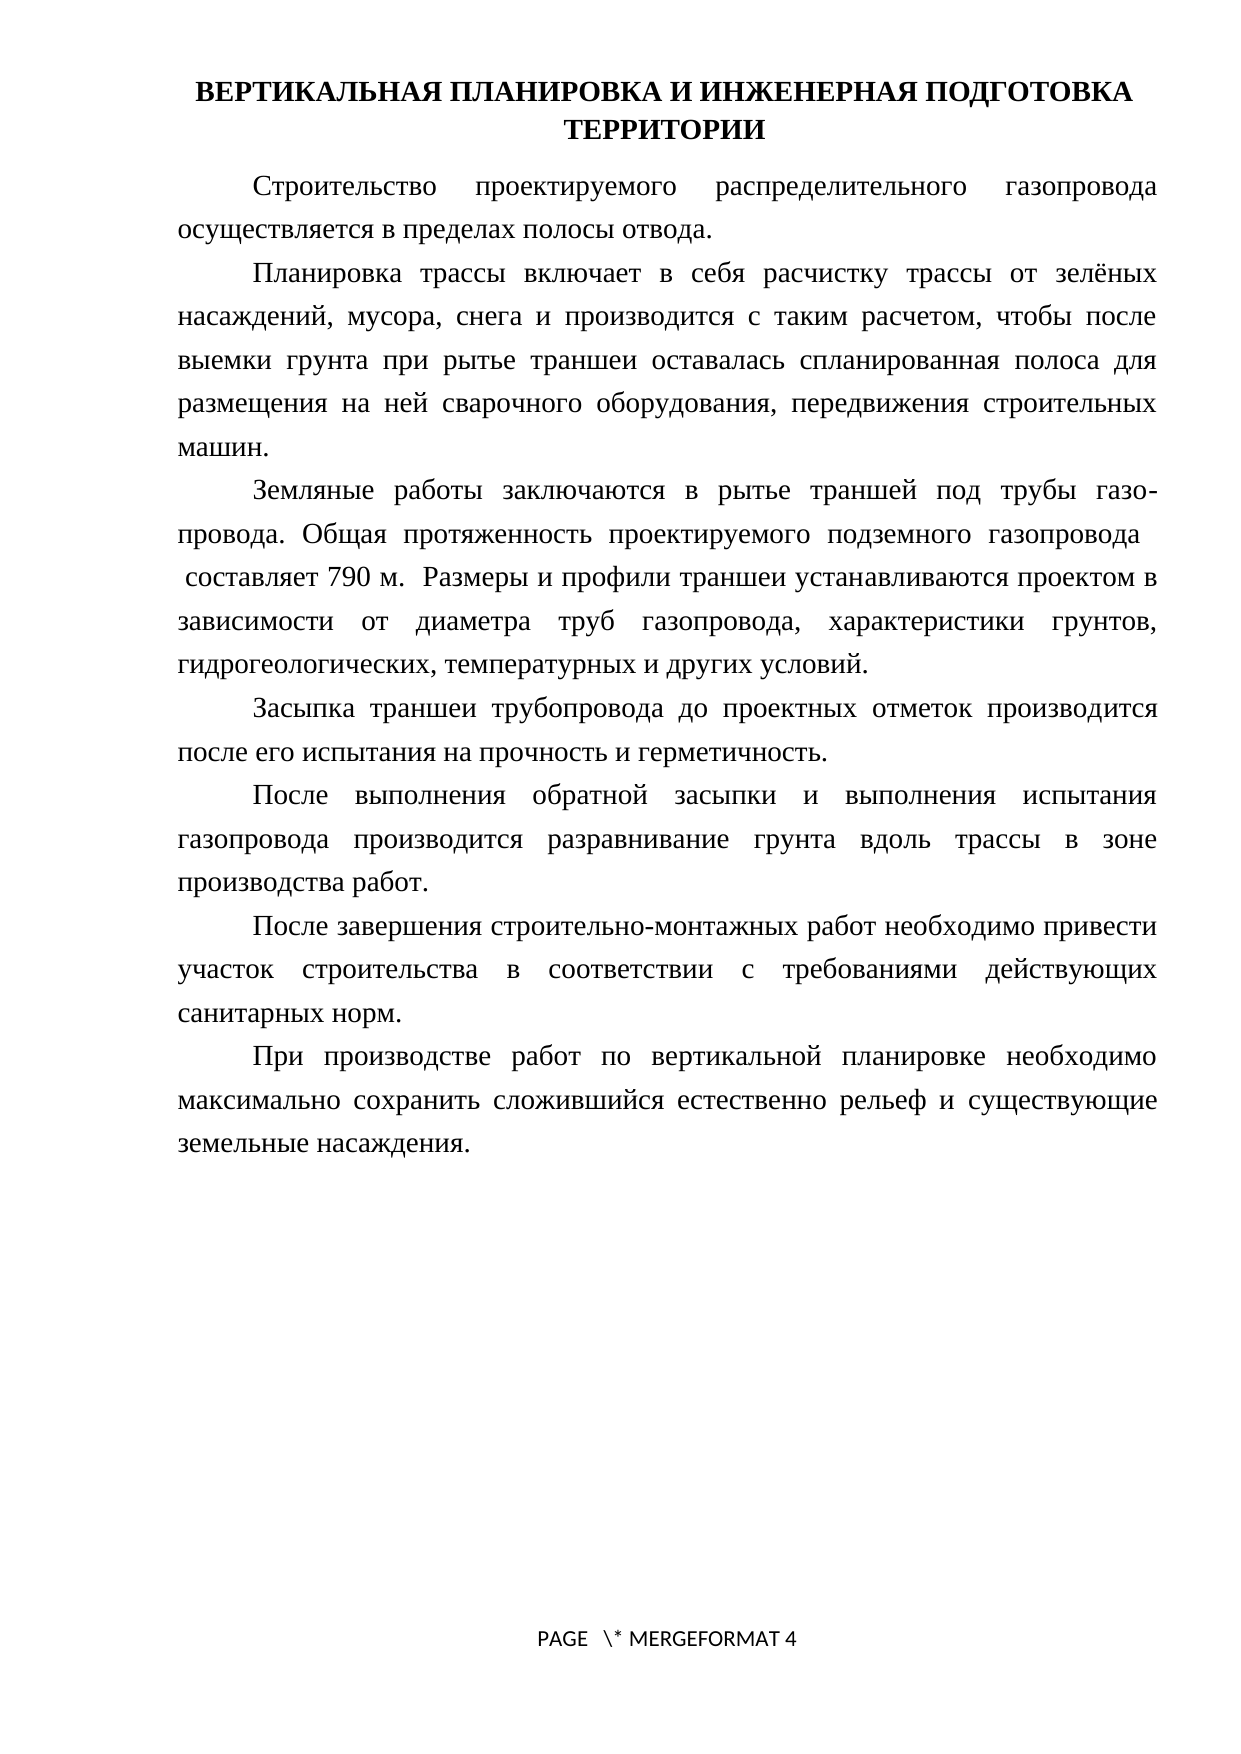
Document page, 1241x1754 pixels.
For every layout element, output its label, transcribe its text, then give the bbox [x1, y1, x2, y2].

text Засыпка траншеи трубопровода до проектных отметок производится после его испытания на прочность и герметичность. [177, 690, 1158, 767]
text После выполнения обратной засыпки и выполнения испытания газопровода производится разравнивание грунта вдоль трассы в зоне производства работ. [177, 777, 1158, 898]
text Земляные работы заключаются в рытье траншей под трубы газопровода. Общая протяженность проектируемого подземного газопровода составляет 790 м. Размеры и профили траншеи устанавливаются проектом в зависимости от диаметра труб газопровода, характеристики грунтов, гидрогеологических, температурных и других условий. [177, 472, 1158, 680]
text После завершения строительно-монтажных работ необходимо привести участок строительства в соответствии с требованиями действующих санитарных норм. [177, 908, 1158, 1028]
text Строительство проектируемого распределительного газопровода осуществляется в пределах полосы отвода. [177, 168, 1158, 245]
subtitle вертикальная планировка и инженерная подготовка территории [177, 74, 1152, 146]
text Планировка трассы включает в себя расчистку трассы от зелёных насаждений, мусора, снега и производится с таким расчетом, чтобы после выемки грунта при рытье траншеи оставалась спланированная полоса для размещения на ней сварочного оборудования, передвижения строительных машин. [177, 255, 1158, 462]
text При производстве работ по вертикальной планировке необходимо максимально сохранить сложившийся естественно рельеф и существующие земельные насаждения. [177, 1038, 1158, 1159]
